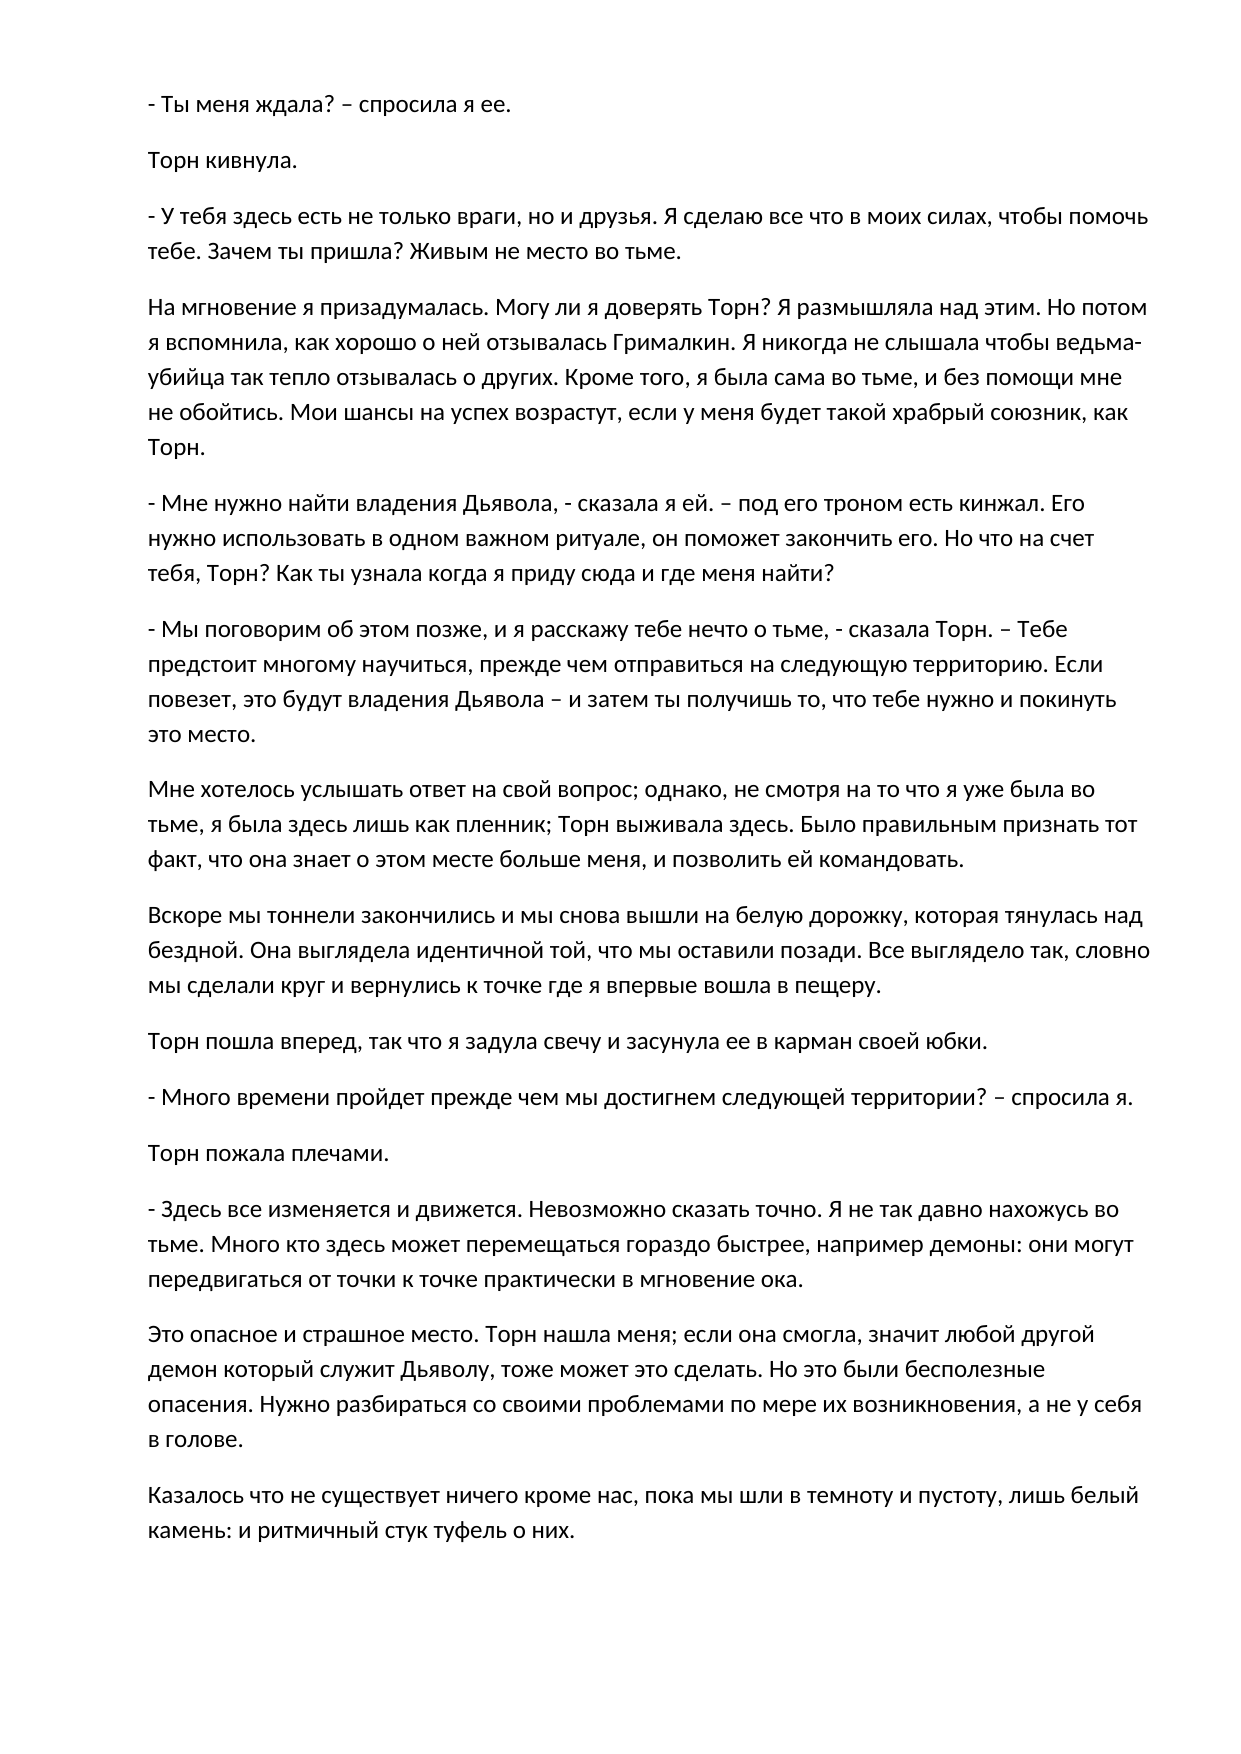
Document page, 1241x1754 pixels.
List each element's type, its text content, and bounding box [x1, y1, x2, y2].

text Вскоре мы тоннели закончились и мы снова вышли на белую дорожку, которая тянулась над бездной. Она выглядела идентичной той, что мы оставили позади. Все выглядело так, словно мы сделали круг и вернулись к точке где я впервые вошла в пещеру. [148, 899, 1152, 1000]
text - Здесь все изменяется и движется. Невозможно сказать точно. Я не так давно нахожусь во тьме. Много кто здесь может перемещаться гораздо быстрее, например демоны: они могут передвигаться от точки к точке практически в мгновение ока. [148, 1193, 1152, 1293]
text Торн пошла вперед, так что я задула свечу и засунула ее в карман своей юбки. [148, 1025, 1152, 1056]
text На мгновение я призадумалась. Могу ли я доверять Торн? Я размышляла над этим. Но потом я вспомнила, как хорошо о ней отзывалась Грималкин. Я никогда не слышала чтобы ведьма-убийца так тепло отзывалась о других. Кроме того, я была сама во тьме, и без помощи мне не обойтись. Мои шансы на успех возрастут, если у меня будет такой храбрый союзник, как Торн. [148, 291, 1152, 462]
text - Мне нужно найти владения Дьявола, - сказала я ей. – под его троном есть кинжал. Его нужно использовать в одном важном ритуале, он поможет закончить его. Но что на счет тебя, Торн? Как ты узнала когда я приду сюда и где меня найти? [148, 487, 1152, 587]
text - У тебя здесь есть не только враги, но и друзья. Я сделаю все что в моих силах, чтобы помочь тебе. Зачем ты пришла? Живым не место во тьме. [148, 200, 1152, 266]
text Мне хотелось услышать ответ на свой вопрос; однако, не смотря на то что я уже была во тьме, я была здесь лишь как пленник; Торн выживала здесь. Было правильным признать тот факт, что она знает о этом месте больше меня, и позволить ей командовать. [148, 773, 1152, 874]
text - Ты меня ждала? – спросила я ее. [148, 88, 1152, 119]
text Торн пожала плечами. [148, 1137, 1152, 1167]
text Это опасное и страшное место. Торн нашла меня; если она смогла, значит любой другой демон который служит Дьяволу, тоже может это сделать. Но это были бесполезные опасения. Нужно разбираться со своими проблемами по мере их возникновения, а не у себя в голове. [148, 1318, 1152, 1454]
text Казалось что не существует ничего кроме нас, пока мы шли в темноту и пустоту, лишь белый камень: и ритмичный стук туфель о них. [148, 1479, 1152, 1545]
text - Много времени пройдет прежде чем мы достигнем следующей территории? – спросила я. [148, 1081, 1152, 1112]
text - Мы поговорим об этом позже, и я расскажу тебе нечто о тьме, - сказала Торн. – Тебе предстоит многому научиться, прежде чем отправиться на следующую территорию. Если повезет, это будут владения Дьявола – и затем ты получишь то, что тебе нужно и покинуть это место. [148, 613, 1152, 748]
text Торн кивнула. [148, 144, 1152, 175]
